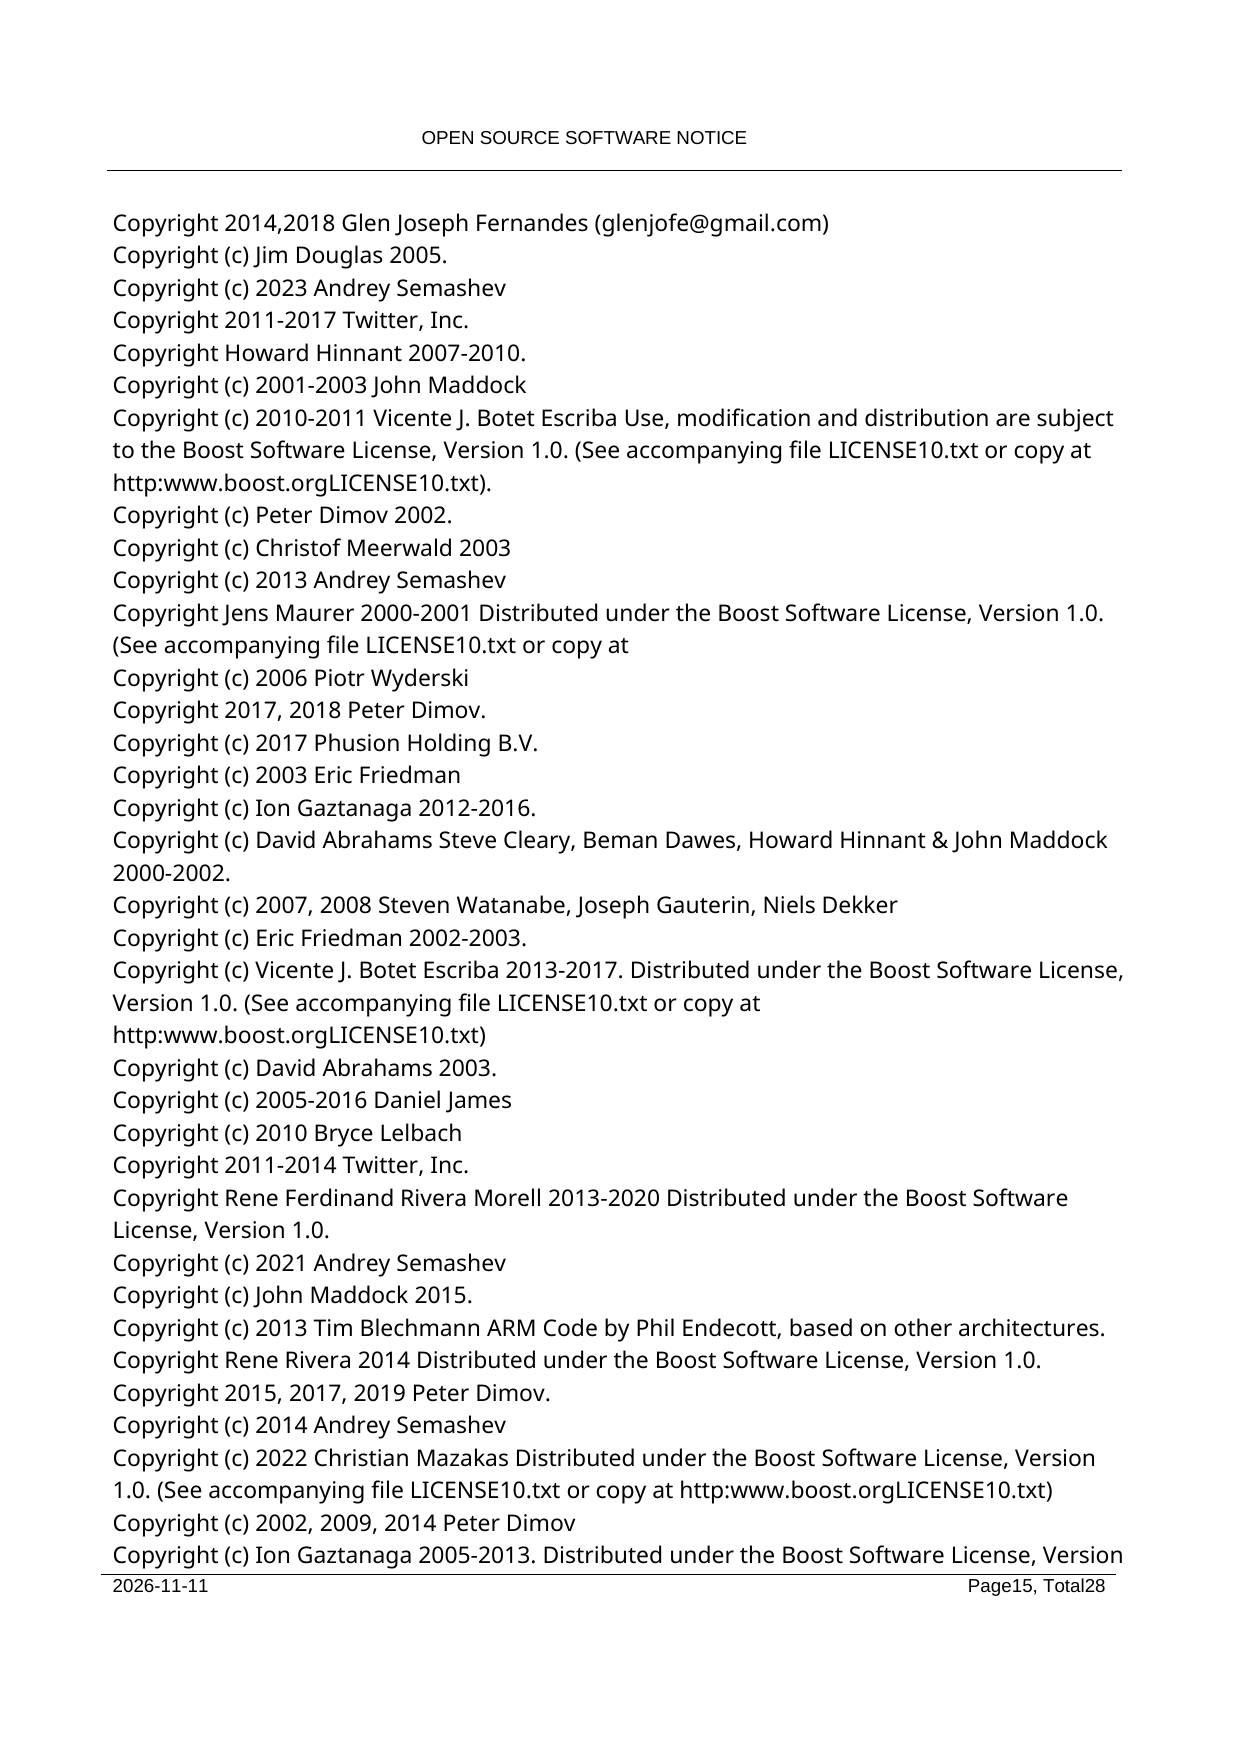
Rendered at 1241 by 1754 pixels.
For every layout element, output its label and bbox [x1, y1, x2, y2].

text [112, 206, 1128, 1571]
